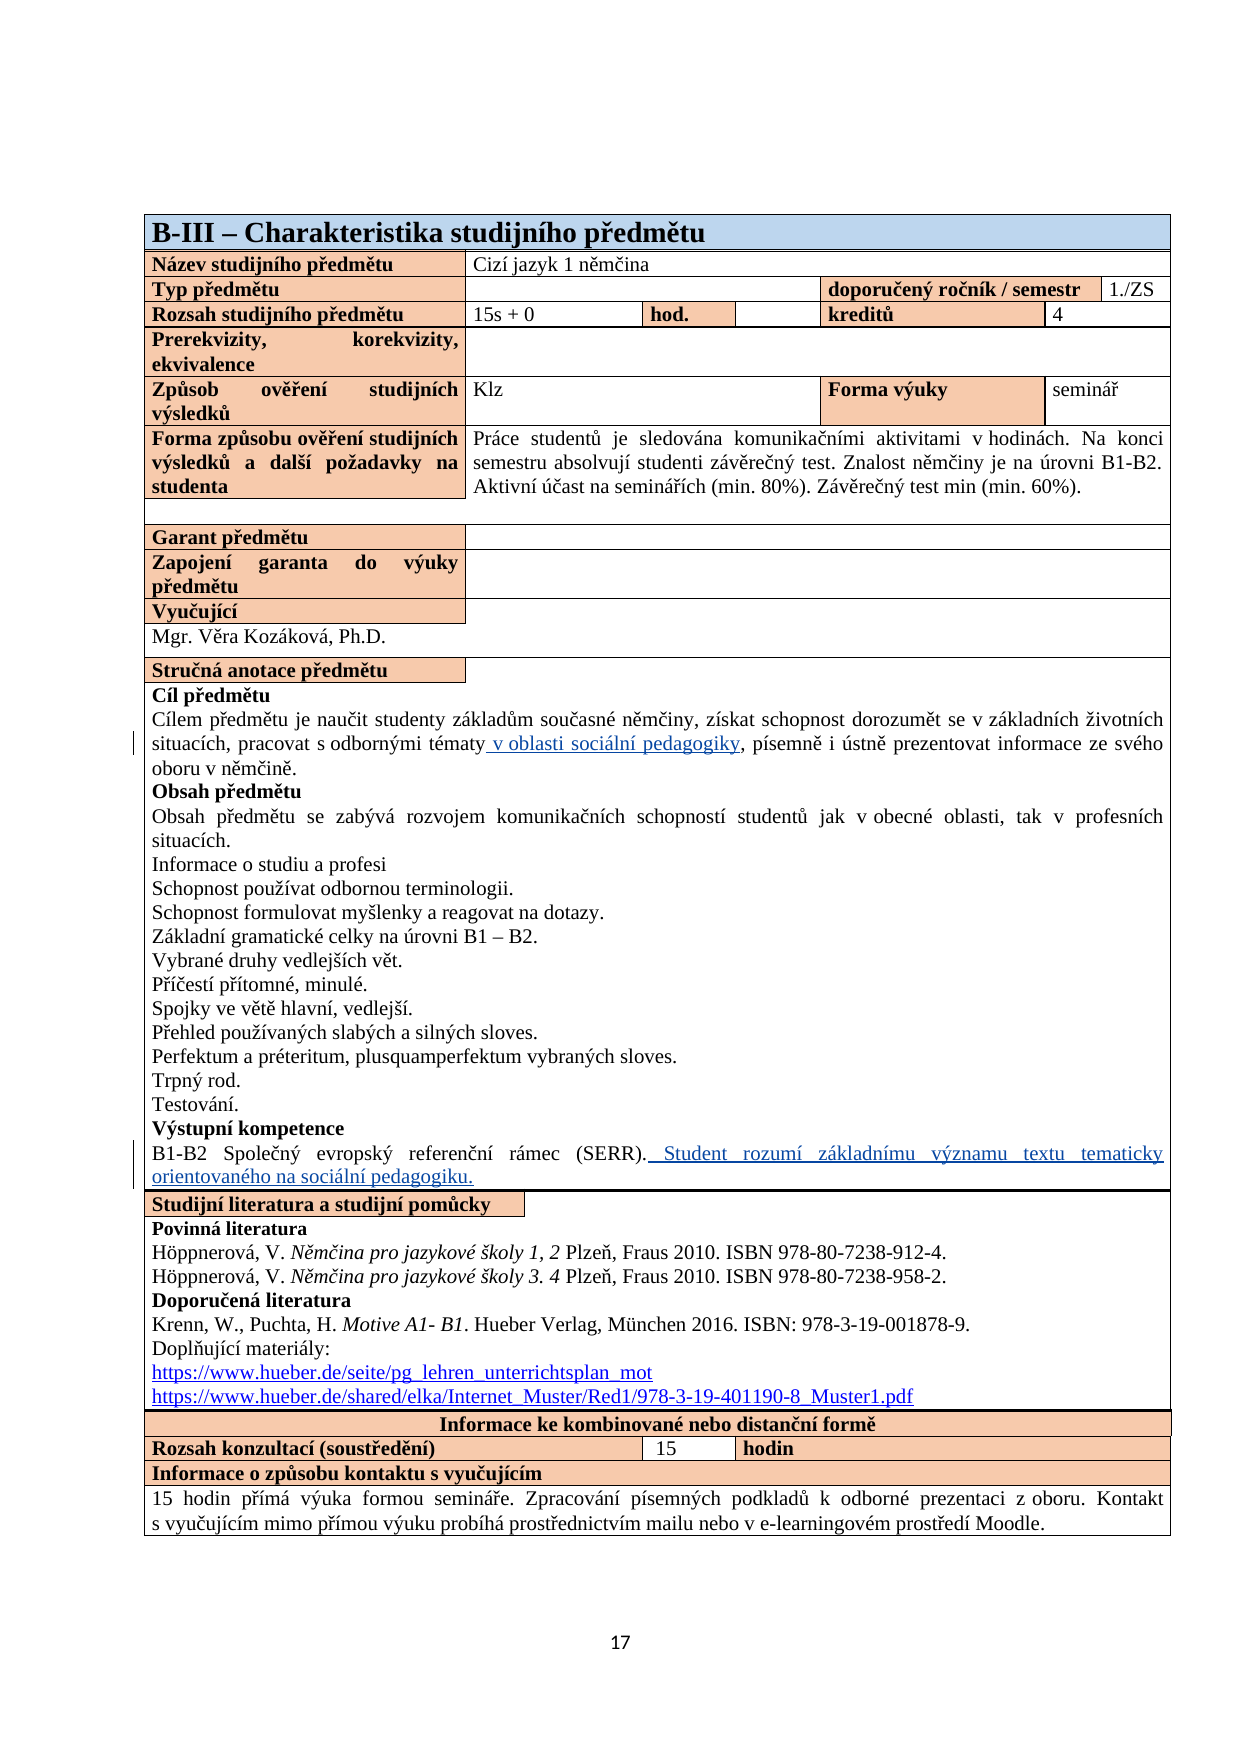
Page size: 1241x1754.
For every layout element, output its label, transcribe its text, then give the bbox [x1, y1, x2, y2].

table_cell hod. [643, 302, 735, 326]
table_cell Cizí jazyk 1 němčina [466, 252, 1170, 276]
table_cell Rozsah studijního předmětu [145, 302, 465, 326]
table_cell hodin [736, 1437, 1170, 1460]
table_cell seminář [1046, 377, 1170, 425]
table_cell [466, 599, 1170, 623]
table_cell Způsob ověření studijních výsledků [145, 377, 465, 425]
table_cell Informace ke kombinované nebo distanční formě [145, 1412, 1171, 1436]
table_cell Mgr. Věra Kozáková, Ph.D. [145, 623, 1170, 657]
table_cell 1./ZS [1102, 277, 1170, 301]
table_cell [736, 302, 820, 326]
table_cell [466, 550, 1170, 598]
table_cell Typ předmětu [145, 277, 465, 301]
table_cell Rozsah konzultací (soustředění) [145, 1437, 642, 1460]
table_cell 15s + 0 [466, 302, 642, 326]
table_cell Informace o způsobu kontaktu s vyučujícím [145, 1461, 1170, 1485]
table_cell Garant předmětu [145, 525, 465, 549]
table_cell Studijní literatura a studijní pomůcky [145, 1192, 524, 1216]
table_cell Název studijního předmětu [145, 252, 465, 276]
table_cell [145, 498, 1170, 524]
table_cell [466, 525, 1170, 549]
table_cell [466, 277, 820, 301]
table_cell 4 [1046, 302, 1170, 326]
table_cell Vyučující [145, 599, 465, 623]
table_cell Cíl předmětu Cílem předmětu je naučit studenty základům současné němčiny, získat schopnost dorozumět se v základních životních situacích, pracovat s odbornými tématy, písemně i ústně prezentovat informace ze svého oboru v němčině. Obsah předmětu Obsah předmětu se zabývá rozvojem komunikačních schopností studentů jak v obecné oblasti, tak v profesních situacích. Informace o studiu a profesi Schopnost používat odbornou terminologii. Schopnost formulovat myšlenky a reagovat na dotazy. Základní gramatické celky na úrovni B1 – B2. Vybrané druhy vedlejších vět. Příčestí přítomné, minulé. Spojky ve větě hlavní, vedlejší. Přehled používaných slabých a silných sloves. Perfektum a préteritum, plusquamperfektum vybraných sloves. Trpný rod. Testování. Výstupní kompetence B1-B2 Společný evropský referenční rámec (SERR). [145, 682, 1170, 1188]
table_cell [466, 328, 1170, 376]
table_cell Práce studentů je sledována komunikačními aktivitami v hodinách. Na konci semestru absolvují studenti závěrečný test. Znalost němčiny je na úrovni B1-B2. Aktivní účast na seminářích (min. 80%). Závěrečný test min (min. 60%). [466, 426, 1170, 498]
table_cell Klz [466, 377, 820, 425]
table_cell 15 [643, 1437, 735, 1460]
table_cell doporučený ročník / semestr [821, 277, 1101, 301]
table_cell [525, 1192, 1170, 1216]
table_cell Povinná literatura Höppnerová, V. Němčina pro jazykové školy 1, 2 Plzeň, Fraus 2010. ISBN 978-80-7238-912-4. Höppnerová, V. Němčina pro jazykové školy 3. 4 Plzeň, Fraus 2010. ISBN 978-80-7238-958-2. Doporučená literatura Krenn, W., Puchta, H. Motive A1- B1. Hueber Verlag, München 2016. ISBN: 978-3-19-001878-9. Doplňující materiály: https://www.hueber.de/seite/pg_lehren_unterrichtsplan_mot https://www.hueber.de/shared/elka/Internet_Muster/Red1/978-3-19-401190-8_Muster1.pdf [145, 1216, 1170, 1408]
table_cell Zapojení garanta do výuky předmětu [145, 550, 465, 598]
table_cell Forma výuky [821, 377, 1044, 425]
table_cell Forma způsobu ověření studijních výsledků a další požadavky na studenta [145, 426, 465, 498]
table_cell kreditů [821, 302, 1044, 326]
table_cell 15 hodin přímá výuka formou semináře. Zpracování písemných podkladů k odborné prezentaci z oboru. Kontakt s vyučujícím mimo přímou výuku probíhá prostřednictvím mailu nebo v e-learningovém prostředí Moodle. [145, 1486, 1170, 1534]
table_cell Stručná anotace předmětu [145, 658, 465, 682]
table_header B-III – Charakteristika studijního předmětu [145, 215, 1170, 249]
table_cell [466, 658, 1170, 682]
table_cell Prerekvizity, korekvizity, ekvivalence [145, 328, 465, 376]
